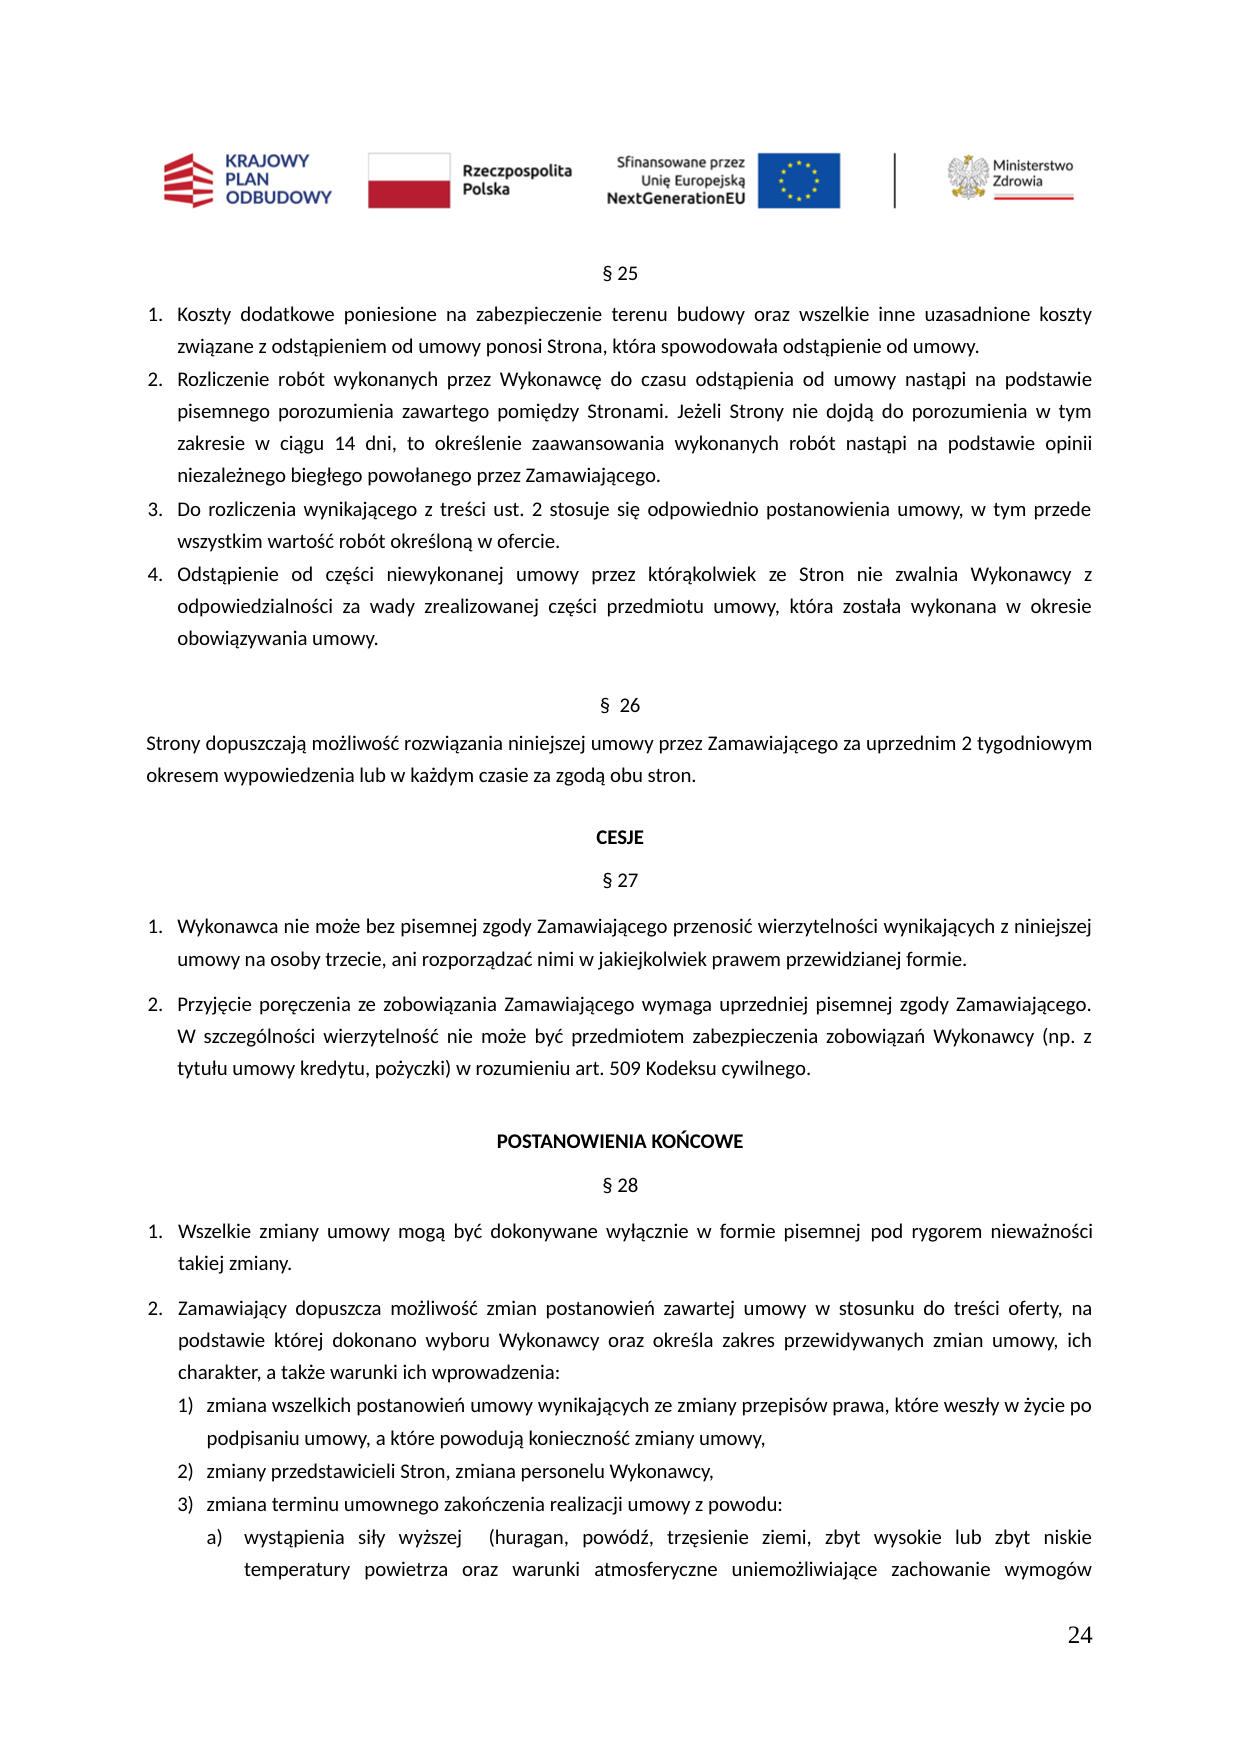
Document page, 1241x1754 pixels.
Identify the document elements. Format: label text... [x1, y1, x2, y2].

list zmiana terminu umownego zakończenia realizacji umowy z powodu: [177, 1491, 1093, 1517]
list Wykonawca nie może bez pisemnej zgody Zamawiającego przenosić wierzytelności wynikających z niniejszej umowy na osoby trzecie, ani rozporządzać nimi w jakiejkolwiek prawem przewidzianej formie. [147, 914, 1093, 971]
list Koszty dodatkowe poniesione na zabezpieczenie terenu budowy oraz wszelkie inne uzasadnione koszty związane z odstąpieniem od umowy ponosi Strona, która spowodowała odstąpienie od umowy. [147, 301, 1093, 359]
text § 26 [147, 692, 1093, 718]
list Rozliczenie robót wykonanych przez Wykonawcę do czasu odstąpienia od umowy nastąpi na podstawie pisemnego porozumienia zawartego pomiędzy Stronami. Jeżeli Strony nie dojdą do porozumienia w tym zakresie w ciągu 14 dni, to określenie zaawansowania wykonanych robót nastąpi na podstawie opinii niezależnego biegłego powołanego przez Zamawiającego. [147, 367, 1093, 488]
list Odstąpienie od części niewykonanej umowy przez którąkolwiek ze Stron nie zwalnia Wykonawcy z odpowiedzialności za wady zrealizowanej części przedmiotu umowy, która została wykonana w okresie obowiązywania umowy. [147, 561, 1093, 650]
list zmiana wszelkich postanowień umowy wynikających ze zmiany przepisów prawa, które weszły w życie po podpisaniu umowy, a które powodują konieczność zmiany umowy, [177, 1393, 1093, 1450]
list Do rozliczenia wynikającego z treści ust. 2 stosuje się odpowiednio postanowienia umowy, w tym przede wszystkim wartość robót określoną w ofercie. [147, 496, 1093, 553]
text § 27 [147, 868, 1093, 893]
text § 25 [147, 260, 1093, 285]
list Przyjęcie poręczenia ze zobowiązania Zamawiającego wymaga uprzedniej pisemnej zgody Zamawiającego. W szczególności wierzytelność nie może być przedmiotem zabezpieczenia zobowiązań Wykonawcy (np. z tytułu umowy kredytu, pożyczki) w rozumieniu art. 509 Kodeksu cywilnego. [147, 992, 1093, 1081]
list zmiany przedstawicieli Stron, zmiana personelu Wykonawcy, [177, 1458, 1093, 1483]
subtitle CESJE [147, 824, 1092, 850]
subtitle POSTANOWIENIA KOŃCOWE [147, 1128, 1093, 1154]
list Zamawiający dopuszcza możliwość zmian postanowień zawartej umowy w stosunku do treści oferty, na podstawie której dokonano wyboru Wykonawcy oraz określa zakres przewidywanych zmian umowy, ich charakter, a także warunki ich wprowadzenia: [147, 1296, 1093, 1385]
list Wszelkie zmiany umowy mogą być dokonywane wyłącznie w formie pisemnej pod rygorem nieważności takiej zmiany. [147, 1218, 1093, 1275]
picture [147, 130, 1093, 225]
text § 28 [147, 1172, 1093, 1197]
text Strony dopuszczają możliwość rozwiązania niniejszej umowy przez Zamawiającego za uprzednim 2 tygodniowym okresem wypowiedzenia lub w każdym czasie za zgodą obu stron. [146, 730, 1093, 788]
